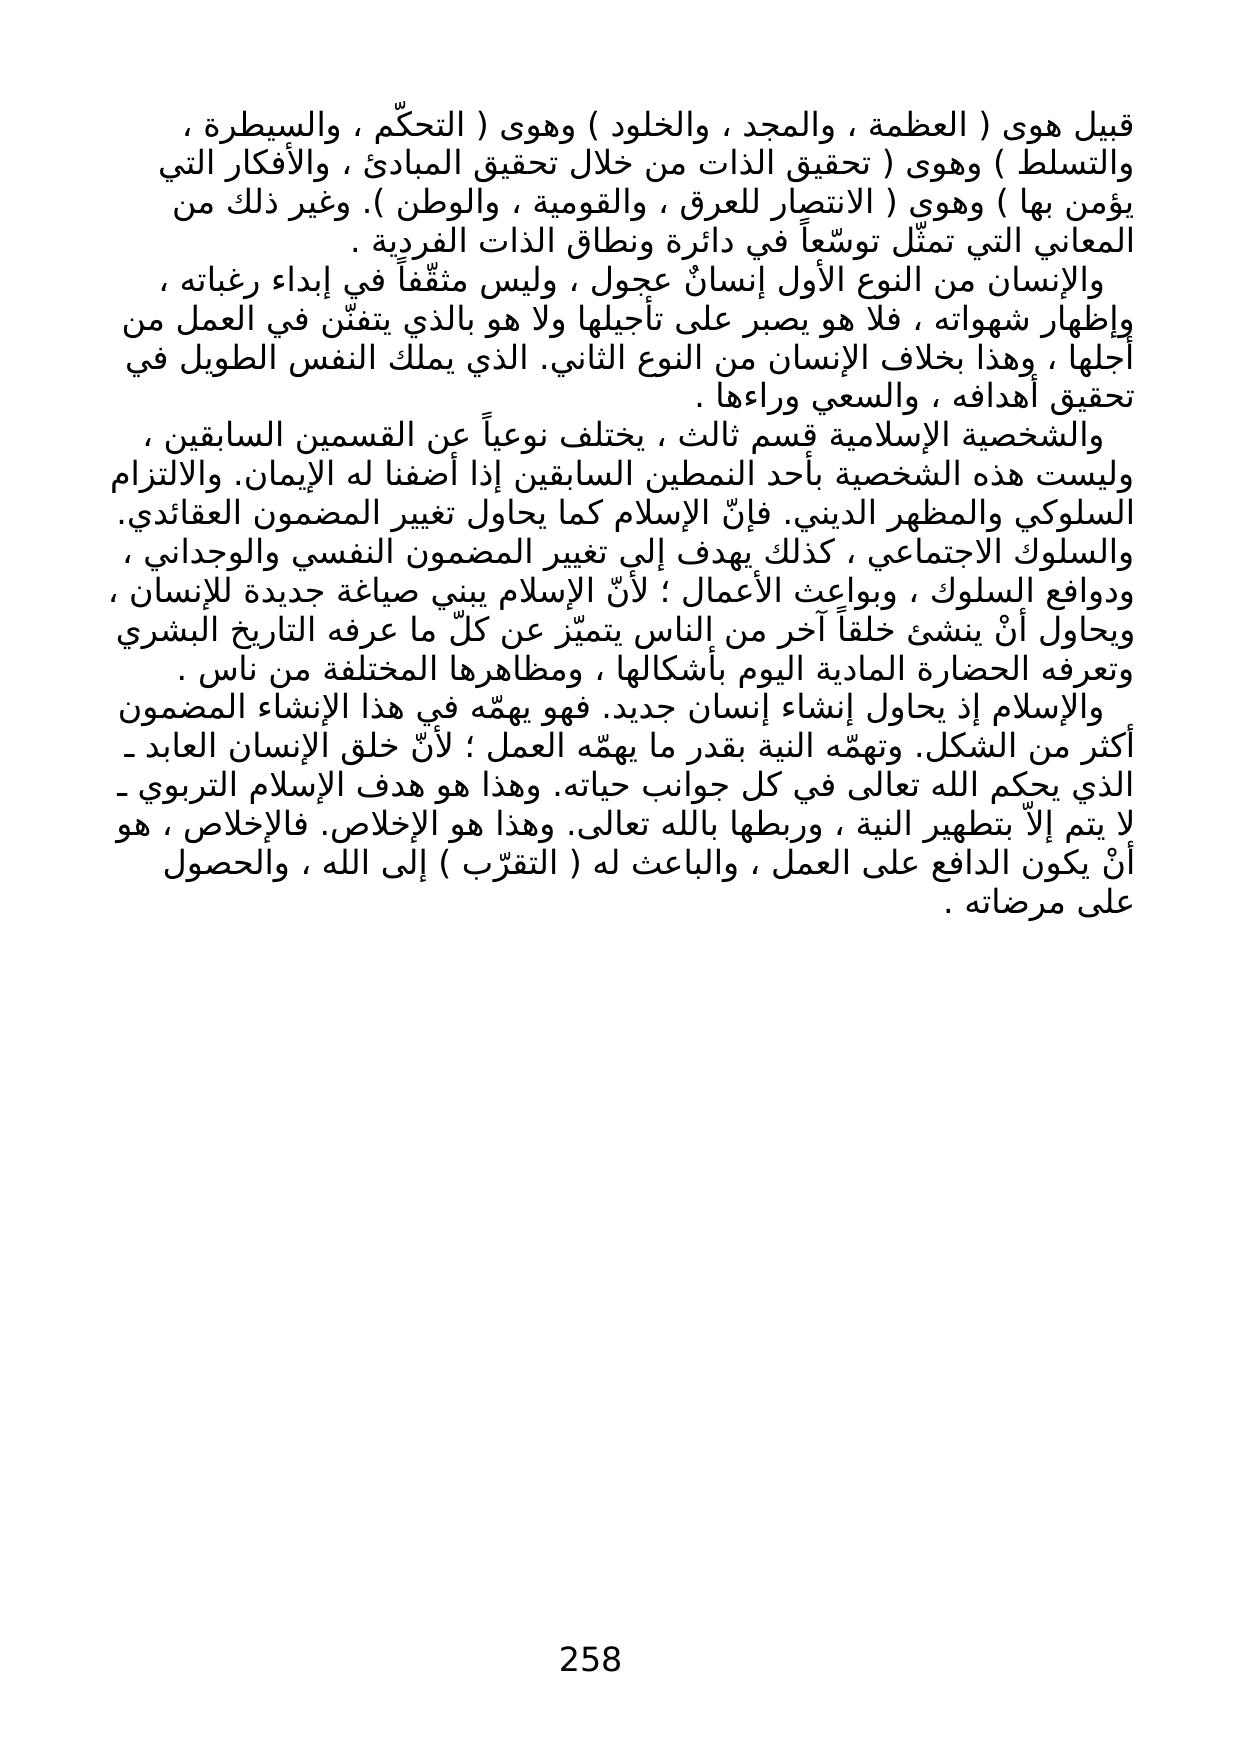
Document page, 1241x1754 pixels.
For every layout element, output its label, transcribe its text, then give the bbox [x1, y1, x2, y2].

text والإسلام إذ يحاول إنشاء إنسان جديد. فهو يهمّه في هذا الإنشاء المضمون أكثر من الشكل. وتهمّه النية بقدر ما يهمّه العمل ؛ لأنّ خلق الإنسان العابد ـ الذي يحكم الله تعالى في كل جوانب حياته. وهذا هو هدف الإسلام التربوي ـ لا يتم إلاّ بتطهير النية ، وربطها بالله تعالى. وهذا هو الإخلاص. فالإخلاص ، هو أنْ يكون الدافع على العمل ، والباعث له ( التقرّب ) إلى الله ، والحصول على مرضاته . [105, 688, 1135, 921]
text قبيل هوى ( العظمة ، والمجد ، والخلود ) وهوى ( التحكّم ، والسيطرة ، والتسلط ) وهوى ( تحقيق الذات من خلال تحقيق المبادئ ، والأفكار التي يؤمن بها ) وهوى ( الانتصار للعرق ، والقومية ، والوطن ). وغير ذلك من المعاني التي تمثّل توسّعاً في دائرة ونطاق الذات الفردية . [105, 105, 1135, 260]
text والإنسان من النوع الأول إنسانٌ عجول ، وليس مثقّفاً في إبداء رغباته ، وإظهار شهواته ، فلا هو يصبر على تأجيلها ولا هو بالذي يتفنّن في العمل من أجلها ، وهذا بخلاف الإنسان من النوع الثاني. الذي يملك النفس الطويل في تحقيق أهدافه ، والسعي وراءها . [105, 260, 1135, 416]
text والشخصية الإسلامية قسم ثالث ، يختلف نوعياً عن القسمين السابقين ، وليست هذه الشخصية بأحد النمطين السابقين إذا أضفنا له الإيمان. والالتزام السلوكي والمظهر الديني. فإنّ الإسلام كما يحاول تغيير المضمون العقائدي. والسلوك الاجتماعي ، كذلك يهدف إلى تغيير المضمون النفسي والوجداني ، ودوافع السلوك ، وبواعث الأعمال ؛ لأنّ الإسلام يبني صياغة جديدة للإنسان ، ويحاول أنْ ينشئ خلقاً آخر من الناس يتميّز عن كلّ ما عرفه التاريخ البشري وتعرفه الحضارة المادية اليوم بأشكالها ، ومظاهرها المختلفة من ناس . [105, 416, 1135, 688]
